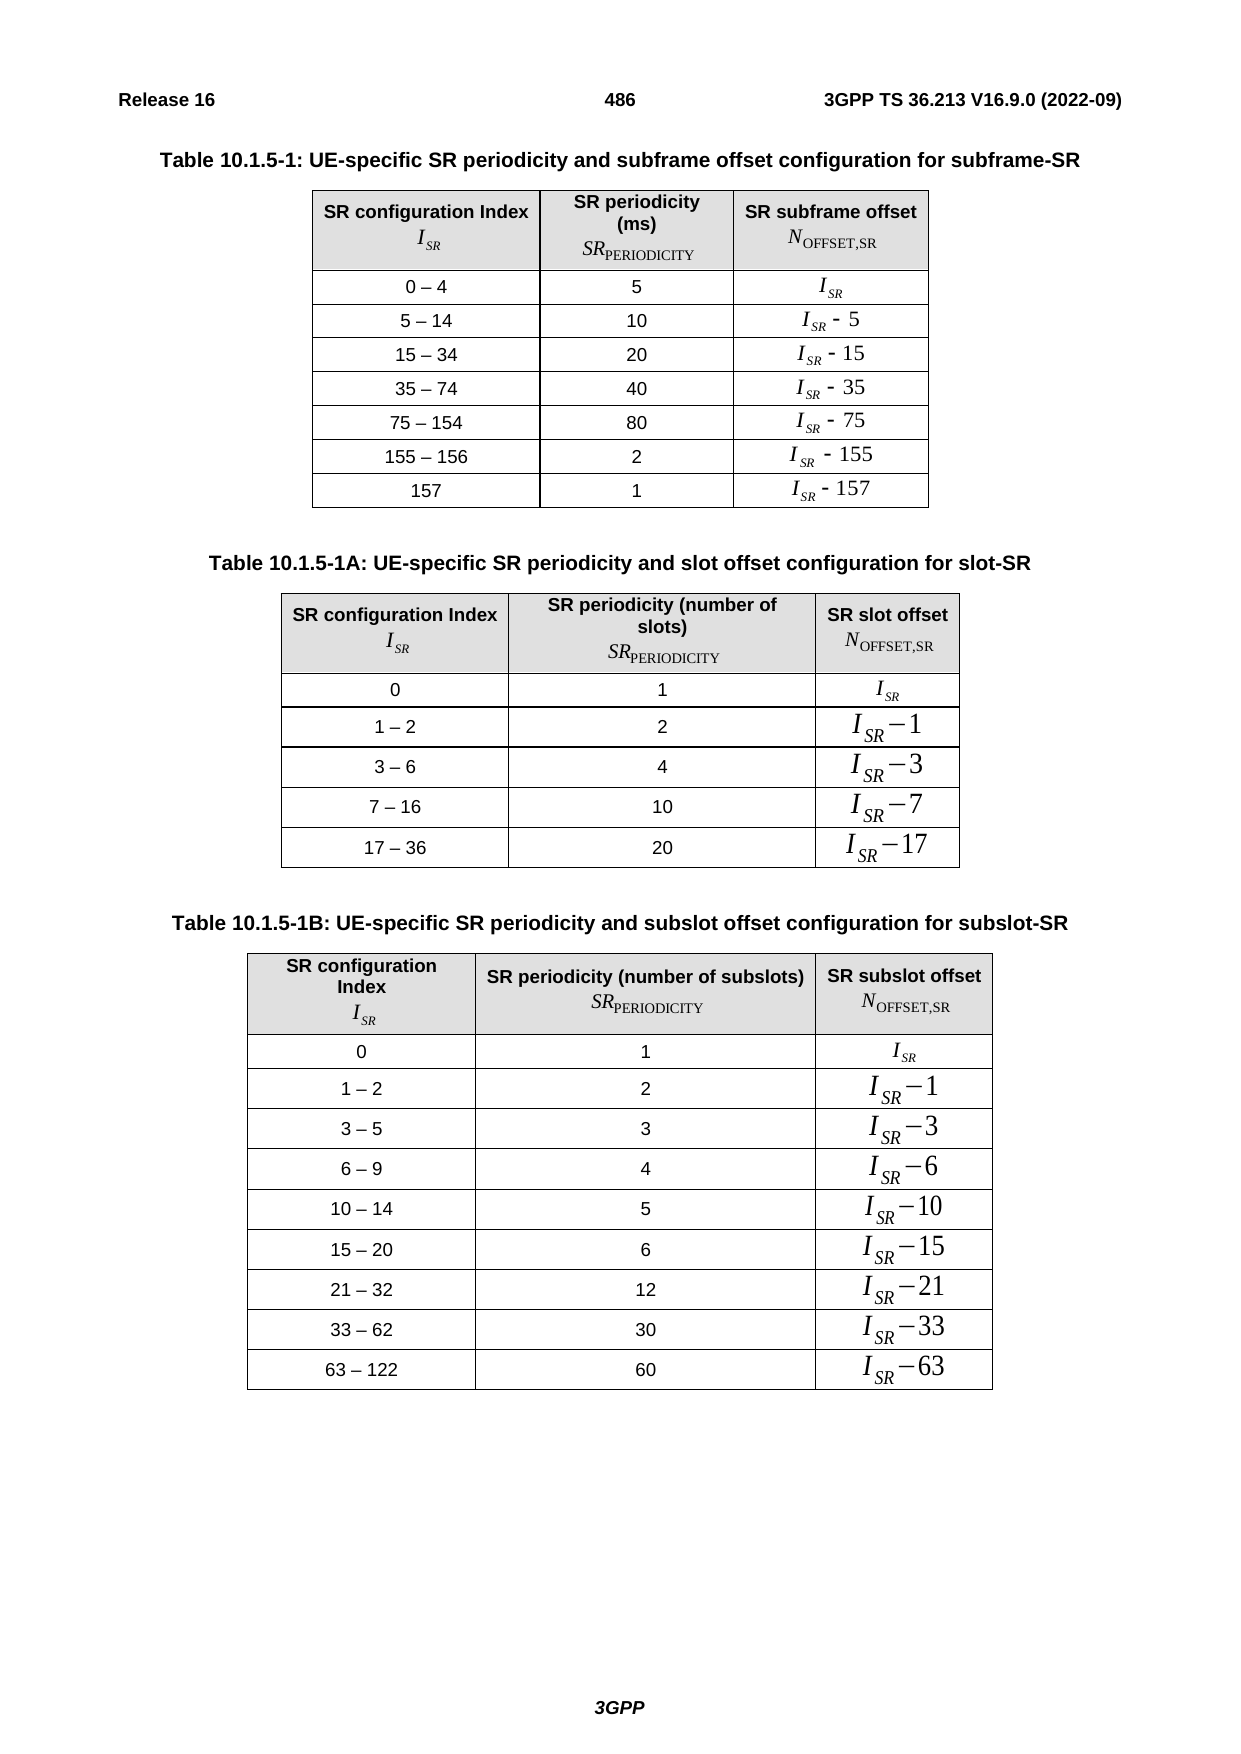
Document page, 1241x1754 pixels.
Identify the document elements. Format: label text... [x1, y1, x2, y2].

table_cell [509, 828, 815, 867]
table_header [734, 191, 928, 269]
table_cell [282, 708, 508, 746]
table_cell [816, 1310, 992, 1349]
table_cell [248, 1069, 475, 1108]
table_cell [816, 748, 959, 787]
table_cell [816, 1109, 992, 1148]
text Table 10.1.5-1A: UE-specific SR periodicity and slot offset configuration for slot-SR [118, 550, 1122, 574]
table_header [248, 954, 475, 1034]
text Table 10.1.5-1B: UE-specific SR periodicity and subslot offset configuration for subslot-SR [118, 911, 1122, 934]
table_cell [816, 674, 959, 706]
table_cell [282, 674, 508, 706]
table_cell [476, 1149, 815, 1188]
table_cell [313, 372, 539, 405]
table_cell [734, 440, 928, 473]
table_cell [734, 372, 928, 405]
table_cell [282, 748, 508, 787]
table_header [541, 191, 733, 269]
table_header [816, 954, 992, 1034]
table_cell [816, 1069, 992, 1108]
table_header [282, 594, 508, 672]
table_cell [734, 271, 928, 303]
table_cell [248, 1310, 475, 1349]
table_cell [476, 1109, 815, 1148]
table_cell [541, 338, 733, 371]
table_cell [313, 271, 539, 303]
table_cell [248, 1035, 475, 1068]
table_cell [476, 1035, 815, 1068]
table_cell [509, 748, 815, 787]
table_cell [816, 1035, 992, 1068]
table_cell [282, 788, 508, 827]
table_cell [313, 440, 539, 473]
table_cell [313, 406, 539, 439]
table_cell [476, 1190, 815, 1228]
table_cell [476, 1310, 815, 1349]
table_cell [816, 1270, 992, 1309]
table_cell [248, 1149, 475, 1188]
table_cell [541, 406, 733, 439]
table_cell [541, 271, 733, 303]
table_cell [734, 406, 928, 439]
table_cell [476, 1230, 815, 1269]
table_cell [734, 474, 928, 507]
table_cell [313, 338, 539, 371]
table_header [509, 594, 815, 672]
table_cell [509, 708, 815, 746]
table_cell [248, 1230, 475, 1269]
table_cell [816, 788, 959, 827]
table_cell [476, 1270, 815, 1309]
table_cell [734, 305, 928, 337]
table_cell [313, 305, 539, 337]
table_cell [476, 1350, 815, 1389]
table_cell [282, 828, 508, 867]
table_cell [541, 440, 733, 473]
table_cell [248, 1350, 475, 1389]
text Table 10.1.5-1: UE-specific SR periodicity and subframe offset configuration for subframe-SR [118, 147, 1122, 171]
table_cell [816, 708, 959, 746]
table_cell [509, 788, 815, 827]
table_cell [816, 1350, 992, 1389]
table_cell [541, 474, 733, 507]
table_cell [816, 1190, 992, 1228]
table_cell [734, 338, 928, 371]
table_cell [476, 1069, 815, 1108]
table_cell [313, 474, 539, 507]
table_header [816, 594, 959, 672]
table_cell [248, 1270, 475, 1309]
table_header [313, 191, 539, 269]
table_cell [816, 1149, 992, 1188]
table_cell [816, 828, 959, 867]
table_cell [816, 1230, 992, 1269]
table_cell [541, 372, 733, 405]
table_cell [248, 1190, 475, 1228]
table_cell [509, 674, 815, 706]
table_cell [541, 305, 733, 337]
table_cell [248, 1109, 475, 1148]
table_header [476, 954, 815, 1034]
